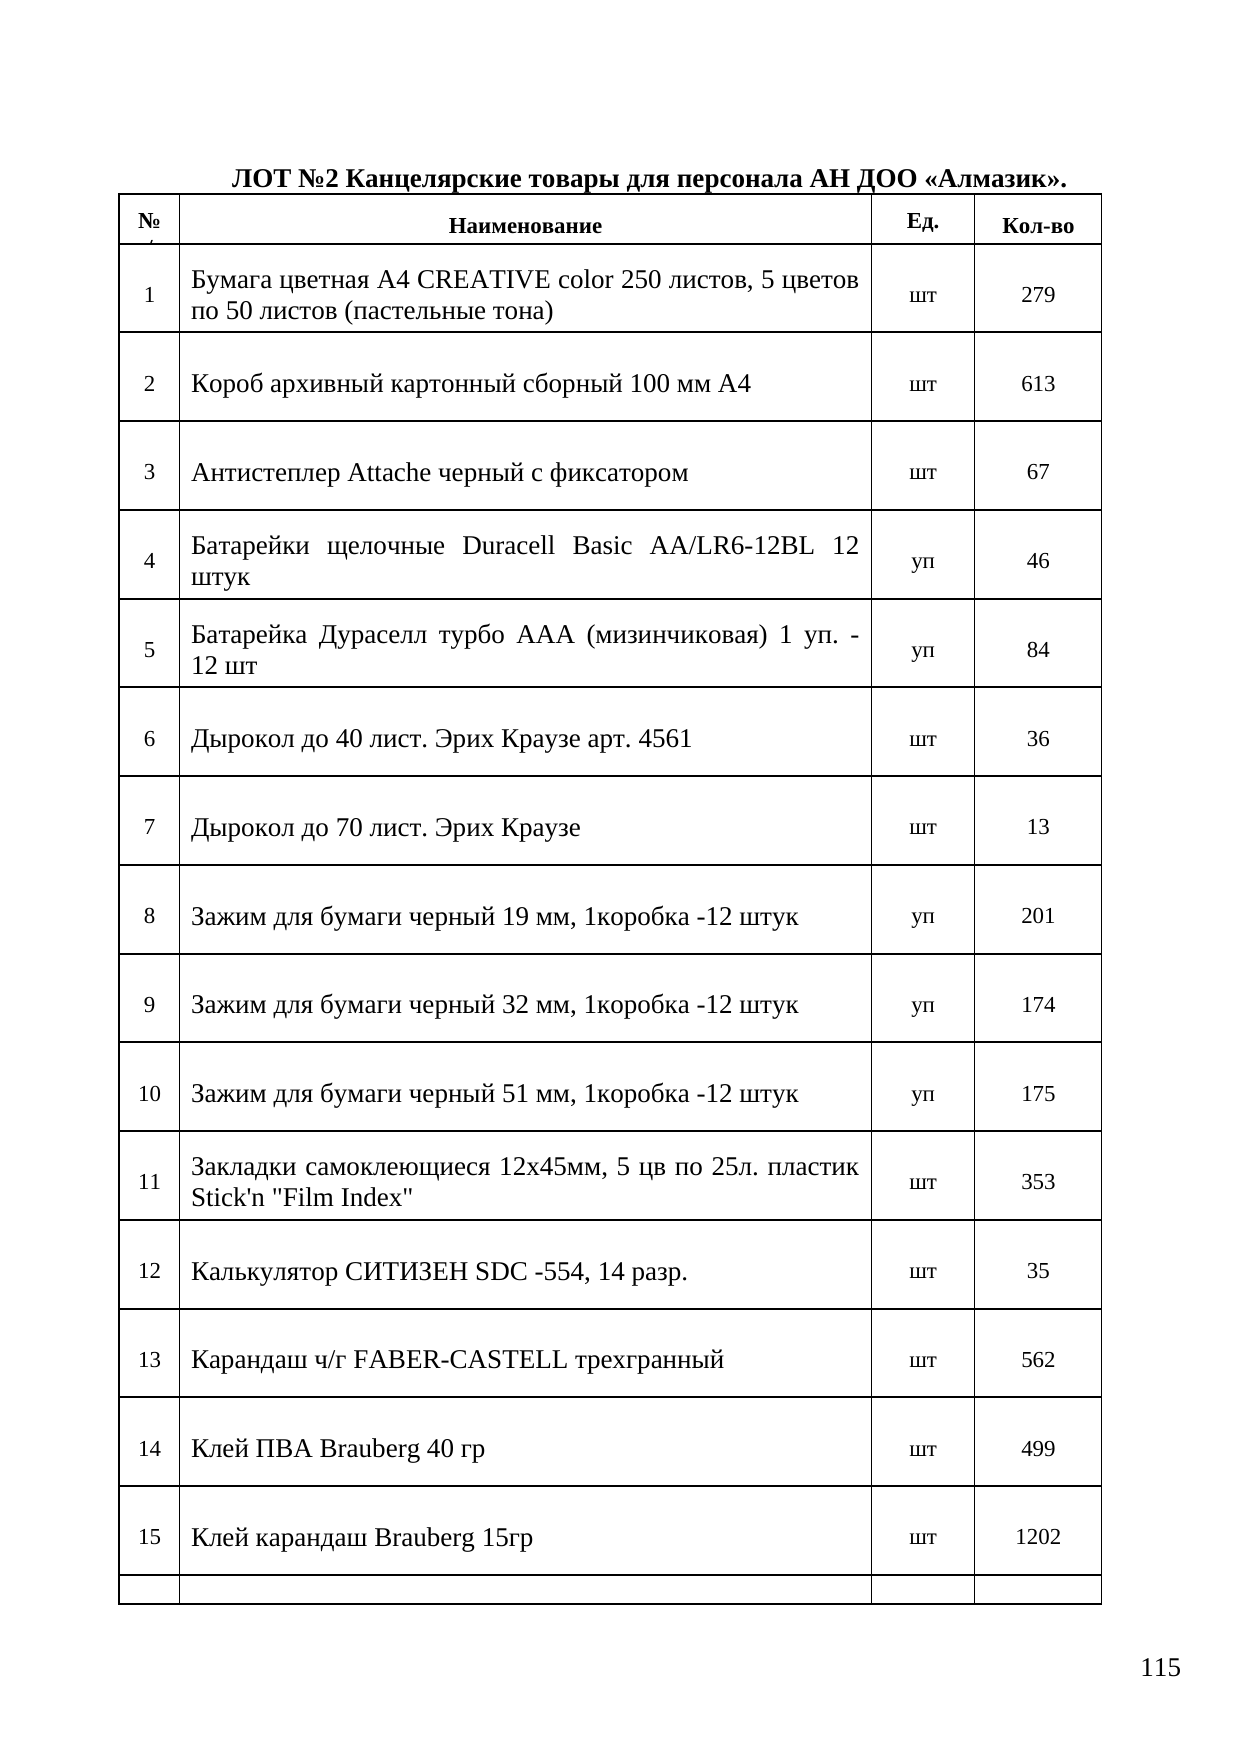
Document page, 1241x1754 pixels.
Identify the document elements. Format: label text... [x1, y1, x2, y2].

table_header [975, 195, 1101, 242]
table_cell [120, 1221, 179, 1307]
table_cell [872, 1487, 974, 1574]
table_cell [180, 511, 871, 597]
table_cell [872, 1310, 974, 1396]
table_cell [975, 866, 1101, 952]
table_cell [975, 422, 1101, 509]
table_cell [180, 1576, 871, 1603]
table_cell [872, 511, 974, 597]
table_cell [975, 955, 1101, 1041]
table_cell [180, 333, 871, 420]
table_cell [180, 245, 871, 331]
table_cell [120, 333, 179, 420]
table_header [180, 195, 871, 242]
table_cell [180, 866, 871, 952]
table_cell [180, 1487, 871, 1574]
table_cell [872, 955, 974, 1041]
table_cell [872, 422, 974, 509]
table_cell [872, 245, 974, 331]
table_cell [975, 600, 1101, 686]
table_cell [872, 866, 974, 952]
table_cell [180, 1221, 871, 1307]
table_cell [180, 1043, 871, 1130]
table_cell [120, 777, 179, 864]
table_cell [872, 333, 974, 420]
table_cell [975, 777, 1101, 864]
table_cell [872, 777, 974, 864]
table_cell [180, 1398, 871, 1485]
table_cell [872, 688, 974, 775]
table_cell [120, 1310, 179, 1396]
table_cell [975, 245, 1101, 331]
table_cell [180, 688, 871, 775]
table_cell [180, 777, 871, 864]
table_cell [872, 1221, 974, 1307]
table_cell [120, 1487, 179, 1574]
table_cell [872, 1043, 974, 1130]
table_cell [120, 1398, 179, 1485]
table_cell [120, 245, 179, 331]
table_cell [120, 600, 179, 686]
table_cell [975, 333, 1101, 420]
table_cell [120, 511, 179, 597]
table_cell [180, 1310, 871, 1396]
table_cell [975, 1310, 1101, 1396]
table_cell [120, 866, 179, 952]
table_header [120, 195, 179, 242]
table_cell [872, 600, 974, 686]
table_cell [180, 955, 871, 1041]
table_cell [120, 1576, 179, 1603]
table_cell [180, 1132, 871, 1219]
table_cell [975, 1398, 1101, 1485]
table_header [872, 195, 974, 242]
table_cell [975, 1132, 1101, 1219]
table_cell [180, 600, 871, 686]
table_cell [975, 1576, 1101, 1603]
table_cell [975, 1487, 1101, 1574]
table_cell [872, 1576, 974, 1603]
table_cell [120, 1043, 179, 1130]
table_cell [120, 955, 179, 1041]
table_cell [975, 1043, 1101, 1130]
text ЛОТ №2 Канцелярские товары для персонала АН ДОО «Алмазик». [118, 162, 1181, 193]
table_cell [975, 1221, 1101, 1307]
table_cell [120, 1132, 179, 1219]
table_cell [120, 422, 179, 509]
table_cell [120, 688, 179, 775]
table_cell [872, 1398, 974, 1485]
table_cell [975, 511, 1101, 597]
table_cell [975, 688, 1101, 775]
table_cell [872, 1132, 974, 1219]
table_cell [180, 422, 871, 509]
